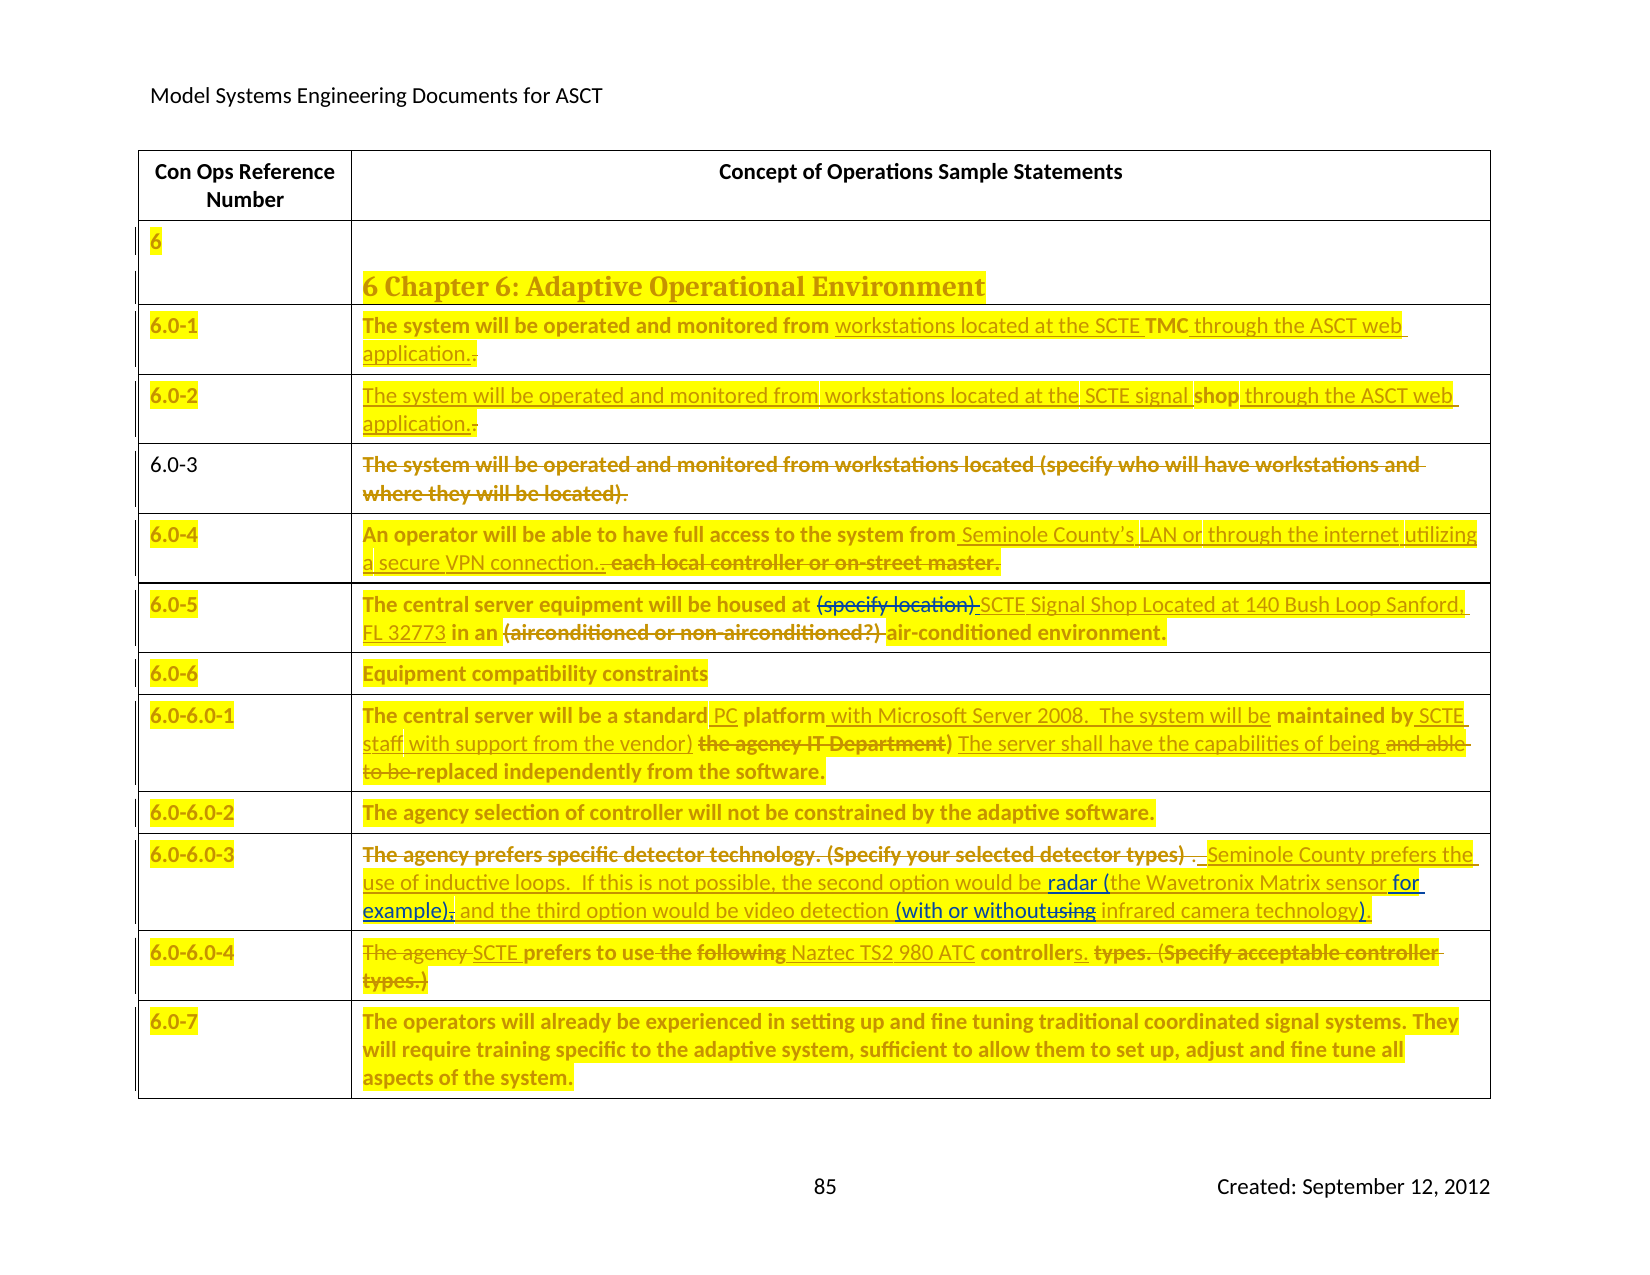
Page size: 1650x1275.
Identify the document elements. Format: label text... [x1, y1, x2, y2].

table_cell 6.0-4 [139, 514, 351, 582]
table_cell 6.0-1 [139, 305, 351, 374]
table_cell 6.0-6.0-1 [139, 695, 351, 791]
table_cell The agency selection of controller will not be constrained by the adaptive software. [352, 792, 1490, 833]
table_cell Equipment compatibility constraints [352, 653, 1490, 694]
table_cell The system will be operated and monitored from TMC [352, 305, 1490, 374]
table_cell 6 [139, 221, 351, 304]
table_cell The operators will already be experienced in setting up and fine tuning traditional coordinated signal systems. They will require training specific to the adaptive system, sufficient to allow them to set up, adjust and fine tune all aspects of the system. [352, 1001, 1490, 1098]
table_cell 6.0-6.0-3 [139, 834, 351, 930]
table_cell 6.0-6.0-4 [139, 931, 351, 1000]
table_cell The agency prefers specific detector technology. (Specify your selected detector types) [352, 834, 1490, 930]
table_cell 6.0-7 [139, 1001, 351, 1098]
table_cell 6.0-6 [139, 653, 351, 694]
table_cell The central server will be a standard platform maintained by the agency IT Department) replaced independently from the software. [352, 695, 1490, 791]
table_cell An operator will be able to have full access to the system from each local controller or on-street master. [352, 514, 1490, 582]
table_cell 6.0-3 [139, 444, 351, 513]
table_cell prefers to use the following controller types. Specify acceptable controller types.) [352, 931, 1490, 1000]
table_cell 6.0-5 [139, 584, 351, 652]
table_header Concept of Operations Sample Statements [352, 151, 1490, 219]
table_cell shop [352, 375, 1490, 443]
table_cell The system will be operated and monitored from workstations located (specify who will have workstations and where they will be located) [352, 444, 1490, 513]
table_cell 6 Chapter 6: Adaptive Operational Environment [352, 221, 1490, 304]
table_cell The central server equipment will be housed at in an (airconditioned or non-airconditioned?) air-conditioned environment. [352, 584, 1490, 652]
table_header Con Ops Reference Number [139, 151, 351, 219]
table_cell 6.0-2 [139, 375, 351, 443]
table_cell 6.0-6.0-2 [139, 792, 351, 833]
